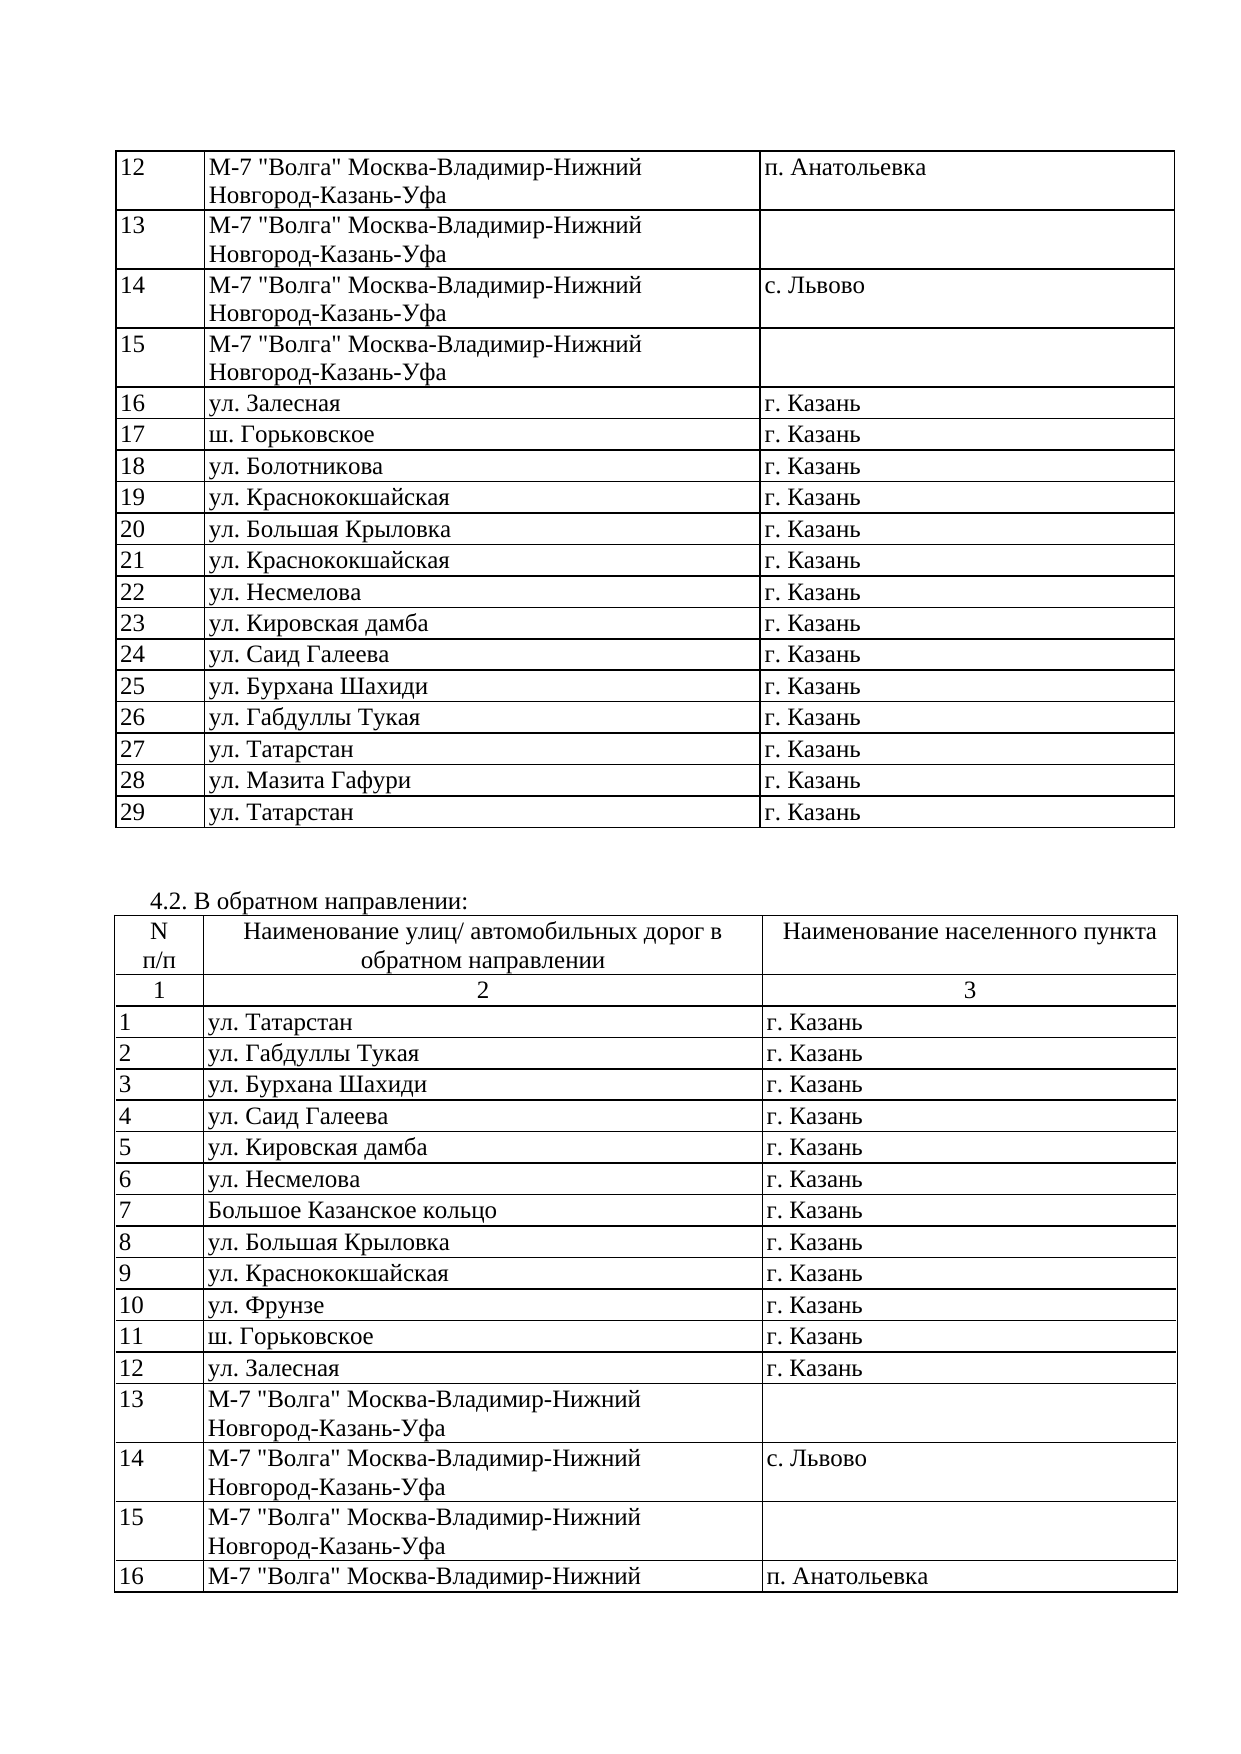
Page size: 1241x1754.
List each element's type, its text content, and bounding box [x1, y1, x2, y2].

table_cell 3 [115, 1069, 203, 1099]
table_cell ул. Несмелова [204, 1164, 762, 1194]
table_cell ул. Бурхана Шахиди [204, 1070, 762, 1099]
table_cell 21 [117, 545, 204, 575]
table_cell г. Казань [763, 1351, 1177, 1382]
table_cell ул. Саид Галеева [205, 640, 759, 669]
table_cell ул. Краснококшайская [205, 545, 759, 575]
table_cell г. Казань [763, 1320, 1177, 1351]
table_cell ул. Краснококшайская [204, 1258, 762, 1288]
table_cell г. Казань [761, 702, 1174, 732]
table_cell 9 [115, 1258, 203, 1288]
table_cell Большое Казанское кольцо [204, 1195, 762, 1225]
table_cell г. Казань [761, 545, 1174, 575]
table_cell ул. Большая Крыловка [204, 1227, 762, 1257]
table_cell 14 [117, 270, 204, 327]
table_cell [761, 329, 1174, 386]
table_cell 17 [117, 419, 204, 449]
table_cell ул. Большая Крыловка [205, 514, 759, 543]
table_cell ул. Кировская дамба [204, 1132, 762, 1162]
table_cell 6 [115, 1163, 203, 1194]
table_cell г. Казань [761, 734, 1174, 764]
table_cell М-7 "Волга" Москва-Владимир-Нижний Новгород-Казань-Уфа [205, 329, 759, 386]
table_cell ул. Залесная [205, 388, 759, 418]
text 4.2. В обратном направлении: [150, 886, 1090, 914]
table_cell г. Казань [763, 1131, 1177, 1162]
table_cell 29 [117, 797, 204, 827]
table_cell 8 [115, 1226, 203, 1257]
table_cell 3 [763, 974, 1177, 1005]
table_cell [204, 1443, 762, 1501]
table_cell г. Казань [763, 1005, 1177, 1036]
table_cell 10 [115, 1289, 203, 1319]
table_cell п. Анатольевка [763, 1560, 1177, 1591]
table_cell г. Казань [763, 1194, 1177, 1225]
table_cell 5 [115, 1132, 203, 1162]
table_cell ул. Краснококшайская [205, 482, 759, 512]
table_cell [205, 211, 759, 268]
table_cell 11 [115, 1321, 203, 1351]
table_header Наименование населенного пункта [763, 916, 1177, 973]
table_cell г. Казань [761, 388, 1174, 418]
table_cell ул. Бурхана Шахиди [205, 671, 759, 701]
table_cell М-7 "Волга" Москва-Владимир-Нижний Новгород-Казань-Уфа [204, 1384, 762, 1442]
table_cell 7 [115, 1195, 203, 1225]
table_cell 16 [115, 1561, 203, 1591]
table_cell 1 [115, 975, 203, 1005]
table_cell п. Анатольевка [761, 152, 1174, 209]
table_cell г. Казань [763, 1225, 1177, 1257]
table_cell г. Казань [761, 482, 1174, 512]
table_cell г. Казань [761, 797, 1174, 827]
table_cell 1 [115, 1006, 203, 1036]
table_cell 13 [117, 211, 204, 268]
table_cell 25 [117, 671, 204, 701]
table_cell г. Казань [761, 671, 1174, 701]
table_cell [204, 1561, 762, 1591]
table_cell [763, 1501, 1177, 1560]
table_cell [205, 270, 759, 327]
table_cell г. Казань [763, 1162, 1177, 1194]
table_cell 13 [115, 1384, 203, 1442]
table_cell с. Львово [763, 1442, 1177, 1501]
table_cell г. Казань [761, 514, 1174, 543]
table_cell ул. Несмелова [205, 577, 759, 606]
table_header Наименование улиц/ автомобильных дорог в обратном направлении [204, 916, 762, 973]
table_cell 19 [117, 482, 204, 512]
table_cell с. Львово [761, 270, 1174, 327]
table_cell г. Казань [761, 419, 1174, 449]
table_cell ул. Болотникова [205, 451, 759, 481]
table_cell 12 [117, 152, 204, 209]
table_cell 26 [117, 702, 204, 732]
table_cell ул. Татарстан [205, 797, 759, 827]
table_cell 15 [115, 1502, 203, 1560]
table_cell ул. Залесная [204, 1353, 762, 1382]
table_cell 22 [117, 577, 204, 606]
table_cell 14 [115, 1443, 203, 1501]
table_cell г. Казань [763, 1036, 1177, 1068]
table_cell 23 [117, 608, 204, 638]
table_cell 15 [117, 329, 204, 386]
table_cell г. Казань [761, 451, 1174, 481]
table_cell ул. Саид Галеева [204, 1101, 762, 1131]
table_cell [204, 1502, 762, 1560]
table_cell ул. Кировская дамба [205, 608, 759, 638]
table_cell г. Казань [763, 1257, 1177, 1288]
table_cell 2 [115, 1038, 203, 1068]
table_cell ш. Горьковское [205, 419, 759, 449]
table_cell г. Казань [763, 1099, 1177, 1131]
table_cell 12 [115, 1352, 203, 1382]
table_cell ул. Татарстан [205, 734, 759, 764]
table_cell 16 [117, 388, 204, 418]
table_cell 2 [204, 975, 762, 1005]
table_cell г. Казань [761, 577, 1174, 606]
table_cell 27 [117, 734, 204, 764]
table_cell ш. Горьковское [204, 1321, 762, 1351]
table_cell г. Казань [761, 640, 1174, 669]
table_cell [205, 152, 759, 209]
table_cell ул. Мазита Гафури [205, 765, 759, 795]
table_cell 18 [117, 451, 204, 481]
table_cell 20 [117, 514, 204, 543]
table_cell г. Казань [763, 1288, 1177, 1319]
table_cell ул. Габдуллы Тукая [205, 702, 759, 732]
table_cell ул. Татарстан [204, 1007, 762, 1036]
table_cell 4 [115, 1100, 203, 1131]
table_cell 28 [117, 765, 204, 795]
table_cell [763, 1383, 1177, 1442]
table_cell 24 [117, 640, 204, 669]
table_cell г. Казань [761, 765, 1174, 795]
table_header N п/п [115, 916, 203, 973]
table_cell ул. Фрунзе [204, 1290, 762, 1319]
table_cell [761, 211, 1174, 268]
table_cell г. Казань [763, 1068, 1177, 1099]
table_cell г. Казань [761, 608, 1174, 638]
table_cell ул. Габдуллы Тукая [204, 1038, 762, 1068]
